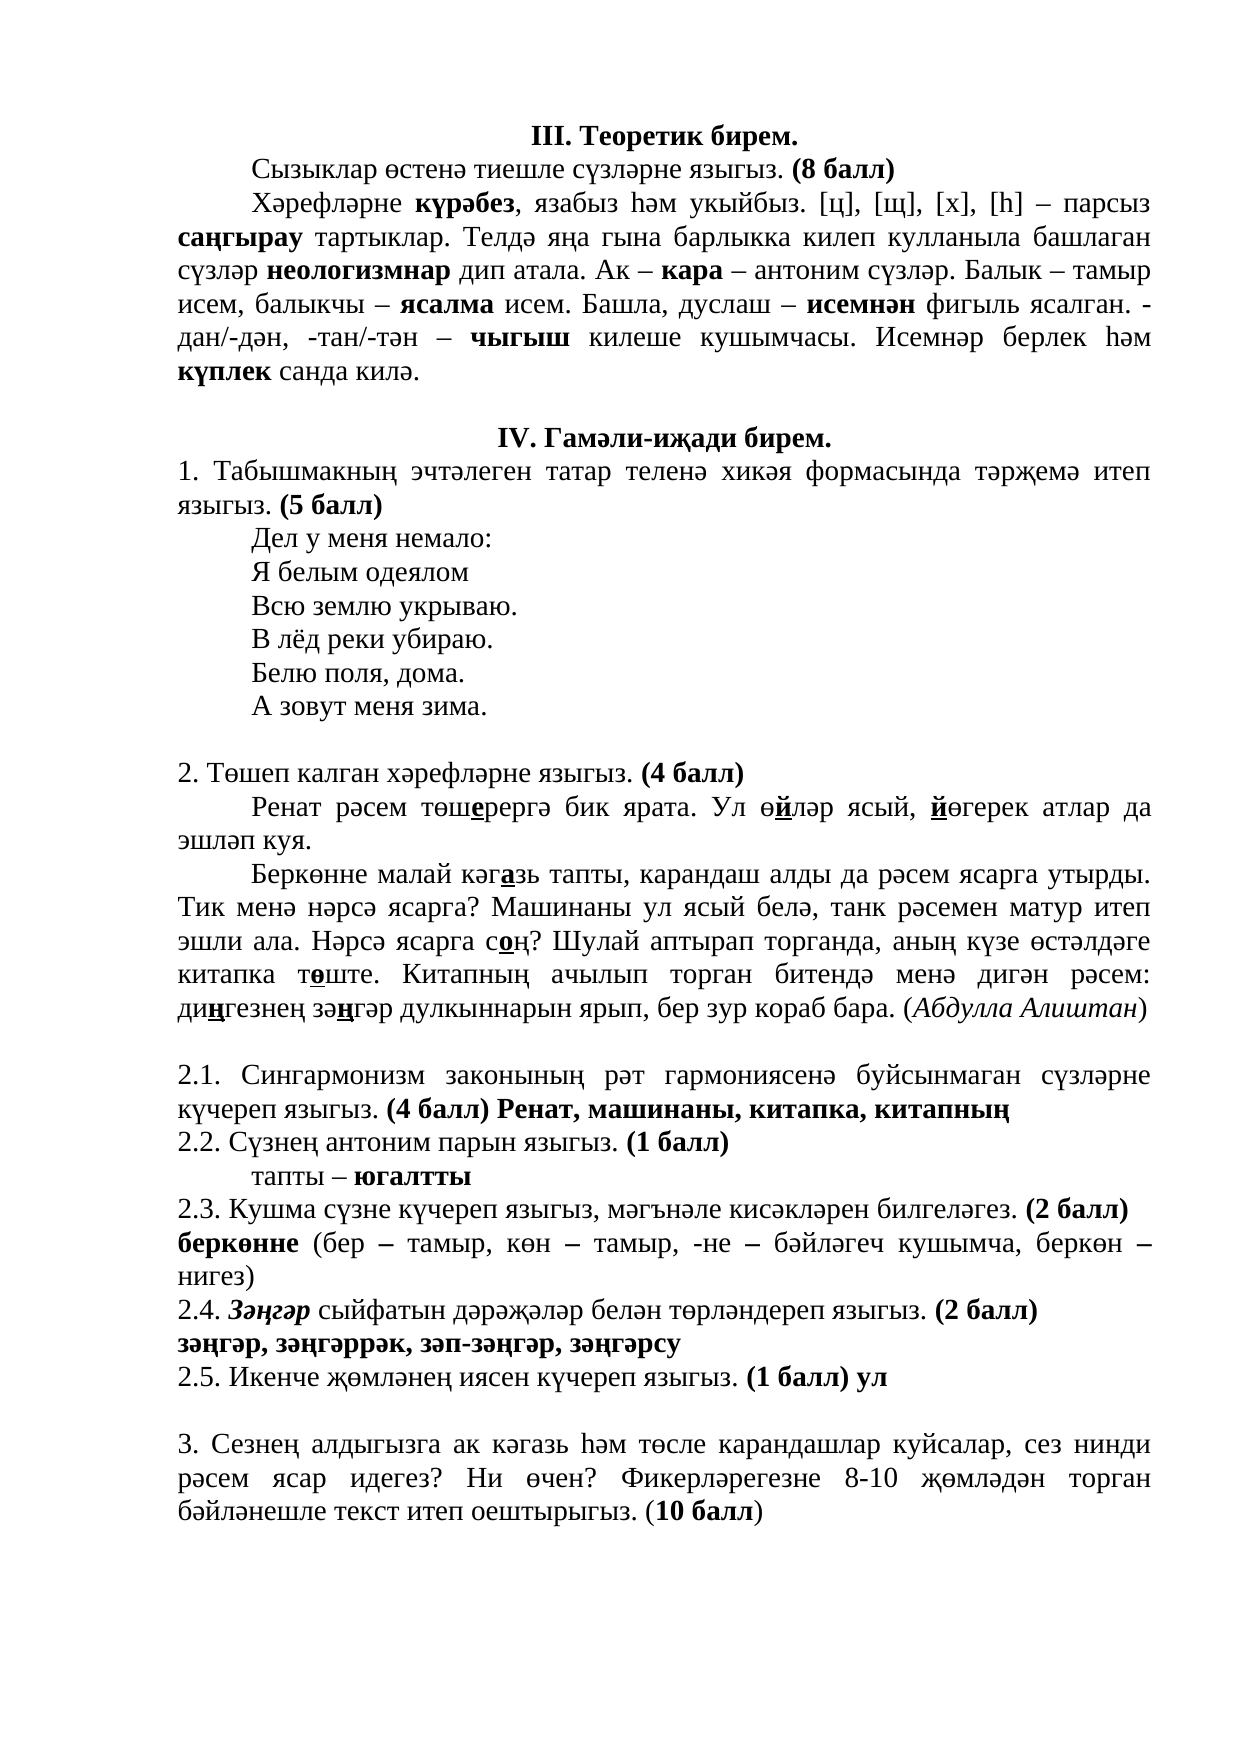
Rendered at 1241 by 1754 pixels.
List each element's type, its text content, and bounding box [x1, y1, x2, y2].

text Белю поля, дома. [177, 655, 1152, 688]
text беркөнне (бер – тамыр, көн – тамыр, -не – бәйләгеч кушымча, беркөн – нигез) [177, 1225, 1152, 1292]
text IV. Гамәли-иҗади бирем. [177, 420, 1152, 453]
text Всю землю укрываю. [177, 588, 1152, 621]
text Дел у меня немало: [177, 521, 1152, 554]
text зәңгәр, зәңгәррәк, зәп-зәңгәр, зәңгәрсу [177, 1326, 1152, 1359]
text 2.1. Сингармонизм законының рәт гармониясенә буйсынмаган сүзләрне күчереп языгыз. (4 балл) Ренат, машинаны, китапка, китапның [177, 1057, 1152, 1124]
text тапты – югалтты [177, 1158, 1152, 1191]
text 2.4. Зәңгәр сыйфатын дәрәҗәләр белән төрләндереп языгыз. (2 балл) [177, 1292, 1152, 1326]
text 2. Төшеп калган хәрефләрне языгыз. (4 балл) [177, 755, 1152, 789]
text Я белым одеялом [177, 554, 1152, 588]
text III. Теоретик бирем. [177, 118, 1152, 152]
text 2.2. Сүзнең антоним парын языгыз. (1 балл) [177, 1124, 1152, 1158]
text А зовут меня зима. [177, 688, 1152, 722]
text 3. Сезнең алдыгызга ак кәгазь һәм төсле карандашлар куйсалар, сез нинди рәсем ясар идегез? Ни өчен? Фикерләрегезне 8-10 җөмләдән торган бәйләнешле текст итеп оештырыгыз. (10 балл) [177, 1426, 1152, 1527]
text 1. Табышмакның эчтәлеген татар теленә хикәя формасында тәрҗемә итеп языгыз. (5 балл) [177, 453, 1152, 521]
text Сызыклар өстенә тиешле сүзләрне языгыз. (8 балл) [177, 152, 1152, 185]
text Беркөнне малай кәгазь тапты, карандаш алды да рәсем ясарга утырды. Тик менә нәрсә ясарга? Машинаны ул ясый белә, танк рәсемен матур итеп эшли ала. Нәрсә ясарга соң? Шулай аптырап торганда, аның күзе өстәлдәге китапка төште. Китапның ачылып торган битендә менә дигән рәсем: диңгезнең зәңгәр дулкыннарын ярып, бер зур кораб бара. (Абдулла Алиштан) [177, 856, 1152, 1024]
text Ренат рәсем төшерергә бик ярата. Ул өйләр ясый, йөгерек атлар да эшләп куя. [177, 789, 1152, 856]
text 2.5. Икенче җөмләнең иясен күчереп языгыз. (1 балл) ул [177, 1359, 1152, 1393]
text В лёд реки убираю. [177, 621, 1152, 655]
text 2.3. Кушма сүзне күчереп языгыз, мәгънәле кисәкләрен билгеләгез. (2 балл) [177, 1191, 1152, 1225]
text Хәрефләрне күрәбез, язабыз һәм укыйбыз. [ц], [щ], [х], [һ] – парсыз саңгырау тартыклар. Телдә яңа гына барлыкка килеп кулланыла башлаган сүзләр неологизмнар дип атала. Ак – кара – антоним сүзләр. Балык – тамыр исем, балыкчы – ясалма исем. Башла, дуслаш – исемнән фигыль ясалган. -дан/-дән, -тан/-тән – чыгыш килеше кушымчасы. Исемнәр берлек һәм күплек санда килә. [177, 185, 1152, 386]
